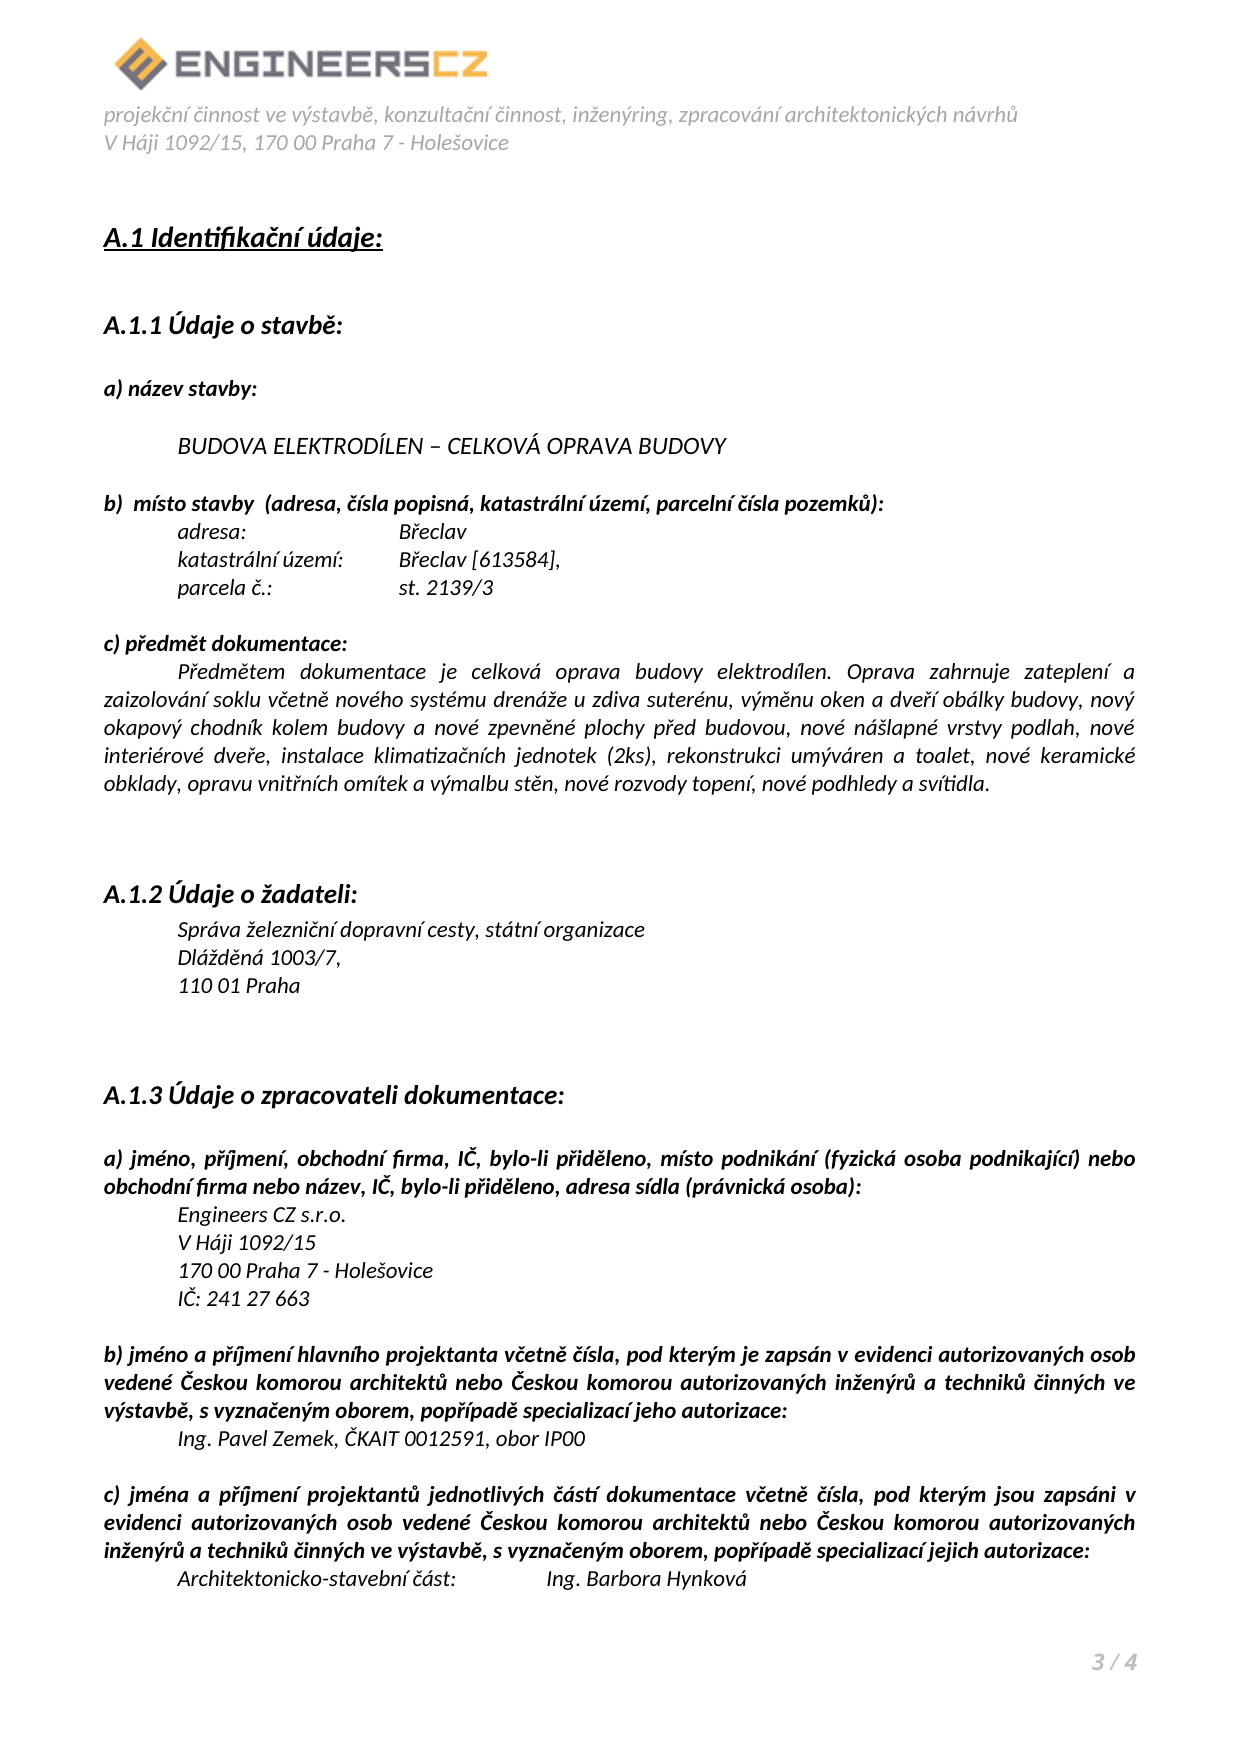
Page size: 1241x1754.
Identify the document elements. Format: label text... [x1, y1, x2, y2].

text V Háji 1092/15 [103, 1228, 1137, 1256]
text Správa železniční dopravní cesty, státní organizace [103, 915, 1137, 943]
text 170 00 Praha 7 - Holešovice [103, 1256, 1137, 1284]
subtitle A.1.3 Údaje o zpracovateli dokumentace: [103, 1078, 1137, 1111]
text BUDOVA ELEKTRODÍLEN – CELKOVÁ OPRAVA BUDOVY [103, 430, 1137, 461]
text a) název stavby: [103, 374, 1137, 402]
text Dlážděná 1003/7, [103, 943, 1137, 971]
text IČ: 241 27 663 [103, 1284, 1137, 1312]
subtitle A.1 Identifikační údaje: [103, 219, 1137, 254]
text b) jméno a příjmení hlavního projektanta včetně čísla, pod kterým je zapsán v evidenci autorizovaných osob vedené Českou komorou architektů nebo Českou komorou autorizovaných inženýrů a techniků činných ve výstavbě, s vyznačeným oborem, popřípadě specializací jeho autorizace: [103, 1340, 1137, 1424]
text c) předmět dokumentace: [103, 629, 1137, 657]
text parcela č.: st. 2139/3 [103, 573, 1137, 601]
text adresa: Břeclav [103, 517, 1137, 545]
text Předmětem dokumentace je celková oprava budovy elektrodílen. Oprava zahrnuje zateplení a zaizolování soklu včetně nového systému drenáže u zdiva suterénu, výměnu oken a dveří obálky budovy, nový okapový chodník kolem budovy a nové zpevněné plochy před budovou, nové nášlapné vrstvy podlah, nové interiérové dveře, instalace klimatizačních jednotek (2ks), rekonstrukci umýváren a toalet, nové keramické obklady, opravu vnitřních omítek a výmalbu stěn, nové rozvody topení, nové podhledy a svítidla. [103, 657, 1137, 797]
text katastrální území: Břeclav [613584], [103, 545, 1137, 573]
subtitle A.1.2 Údaje o žadateli: [103, 877, 1137, 910]
text Ing. Pavel Zemek, ČKAIT 0012591, obor IP00 [103, 1424, 1137, 1452]
text Engineers CZ s.r.o. [103, 1200, 1137, 1228]
subtitle A.1.1 Údaje o stavbě: [103, 308, 1137, 341]
text b) místo stavby (adresa, čísla popisná, katastrální území, parcelní čísla pozemků): [103, 489, 1137, 517]
picture [103, 29, 501, 100]
text c) jména a příjmení projektantů jednotlivých částí dokumentace včetně čísla, pod kterým jsou zapsáni v evidenci autorizovaných osob vedené Českou komorou architektů nebo Českou komorou autorizovaných inženýrů a techniků činných ve výstavbě, s vyznačeným oborem, popřípadě specializací jejich autorizace: [103, 1481, 1137, 1564]
text Architektonicko-stavební část: Ing. Barbora Hynková [103, 1564, 1137, 1593]
text a) jméno, příjmení, obchodní firma, IČ, bylo-li přiděleno, místo podnikání (fyzická osoba podnikající) nebo obchodní firma nebo název, IČ, bylo-li přiděleno, adresa sídla (právnická osoba): [103, 1144, 1137, 1200]
text 110 01 Praha [103, 971, 1137, 999]
